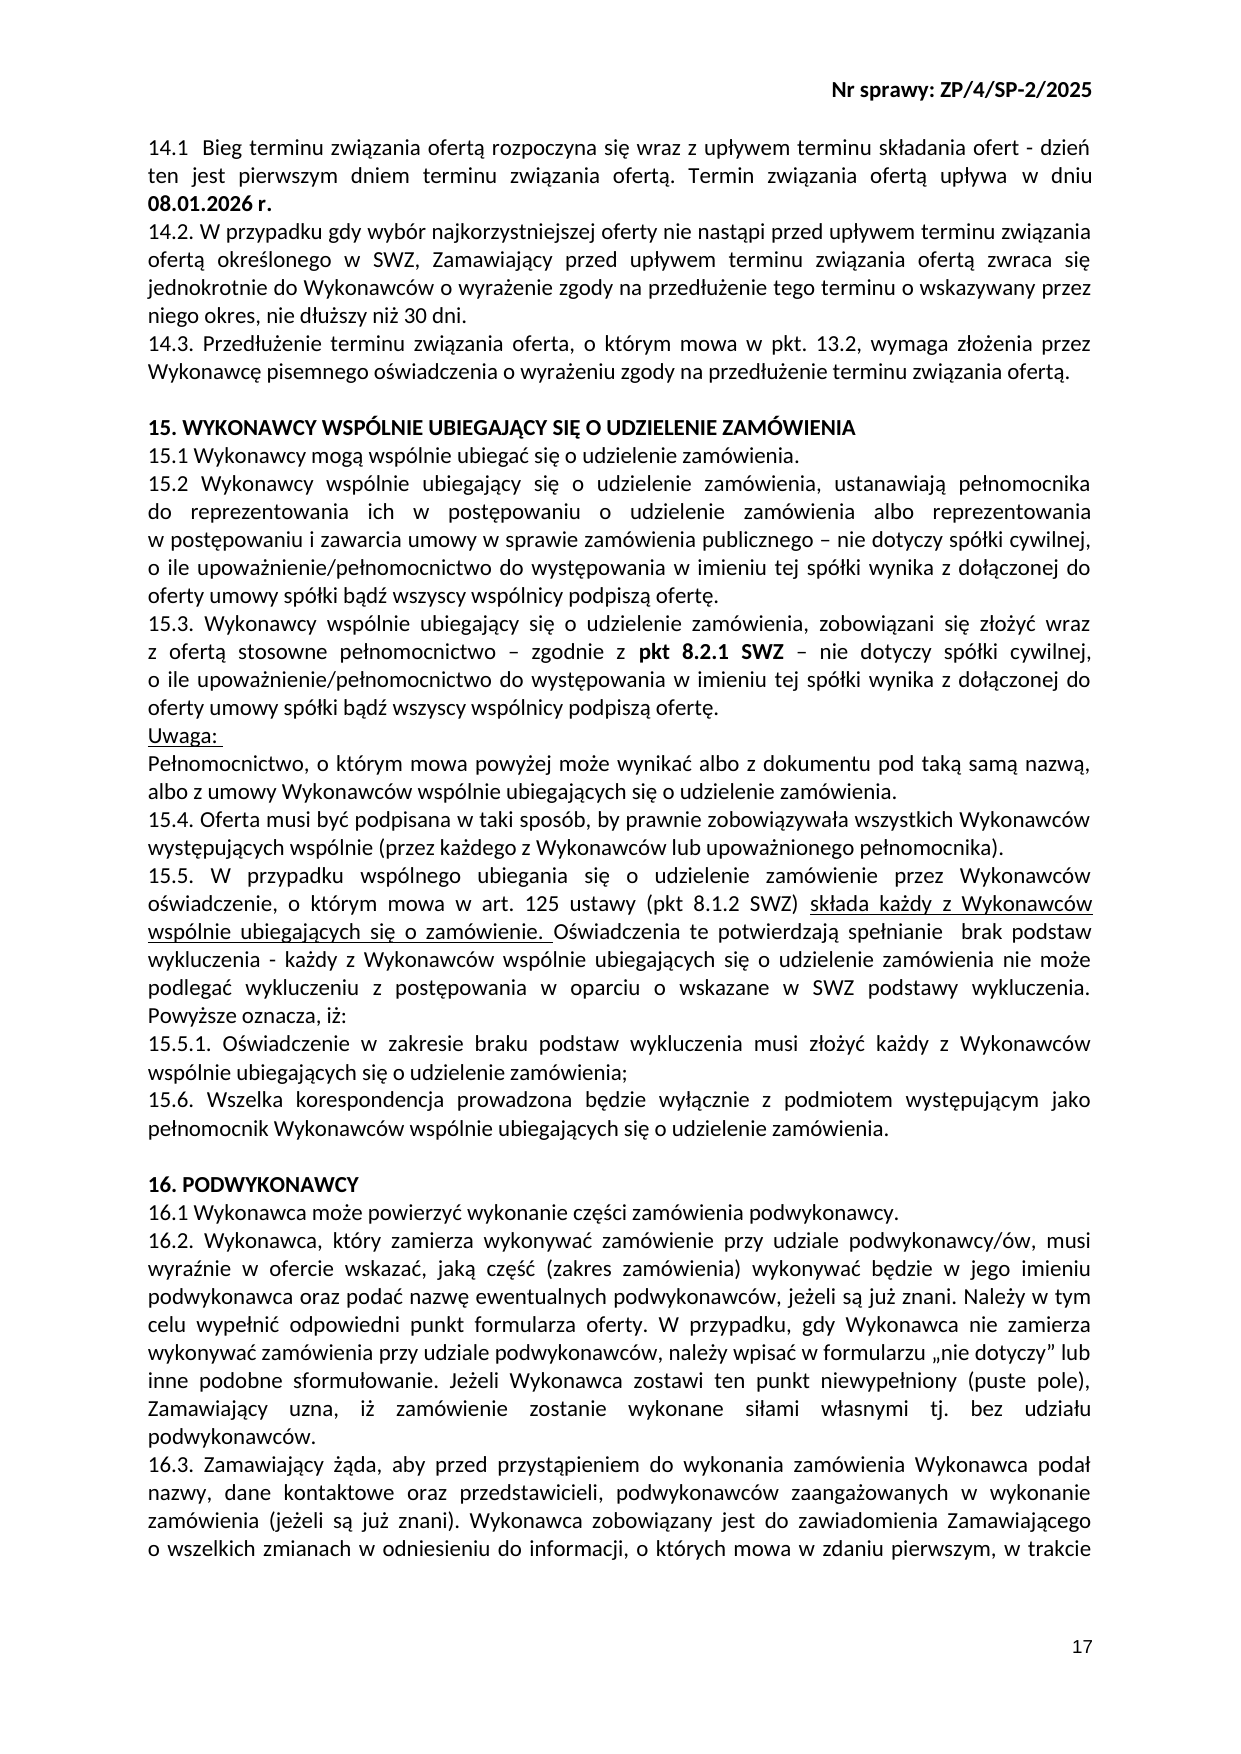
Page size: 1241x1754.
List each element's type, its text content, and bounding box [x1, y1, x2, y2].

text 16.1 Wykonawca może powierzyć wykonanie części zamówienia podwykonawcy. [148, 1198, 1092, 1226]
text Pełnomocnictwo, o którym mowa powyżej może wynikać albo z dokumentu pod taką samą nazwą, albo z umowy Wykonawców wspólnie ubiegających się o udzielenie zamówienia. [148, 749, 1092, 805]
text 15.3. Wykonawcy wspólnie ubiegający się o udzielenie zamówienia, zobowiązani się złożyć wraz z ofertą stosowne pełnomocnictwo – zgodnie z pkt 8.2.1 SWZ – nie dotyczy spółki cywilnej, o ile upoważnienie/pełnomocnictwo do występowania w imieniu tej spółki wynika z dołączonej do oferty umowy spółki bądź wszyscy wspólnicy podpiszą ofertę. [148, 609, 1092, 721]
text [148, 1450, 1092, 1562]
text 15.2 Wykonawcy wspólnie ubiegający się o udzielenie zamówienia, ustanawiają pełnomocnika do reprezentowania ich w postępowaniu o udzielenie zamówienia albo reprezentowania w postępowaniu i zawarcia umowy w sprawie zamówienia publicznego – nie dotyczy spółki cywilnej, o ile upoważnienie/pełnomocnictwo do występowania w imieniu tej spółki wynika z dołączonej do oferty umowy spółki bądź wszyscy wspólnicy podpiszą ofertę. [148, 469, 1092, 609]
text 15.5. W przypadku wspólnego ubiegania się o udzielenie zamówienie przez Wykonawców oświadczenie, o którym mowa w art. 125 ustawy (pkt 8.1.2 SWZ) składa każdy z Wykonawców wspólnie ubiegających się o zamówienie. Oświadczenia te potwierdzają spełnianie brak podstaw wykluczenia - każdy z Wykonawców wspólnie ubiegających się o udzielenie zamówienia nie może podlegać wykluczeniu z postępowania w oparciu o wskazane w SWZ podstawy wykluczenia. Powyższe oznacza, iż: [148, 861, 1092, 1029]
text 14.2. W przypadku gdy wybór najkorzystniejszej oferty nie nastąpi przed upływem terminu związania ofertą określonego w SWZ, Zamawiający przed upływem terminu związania ofertą zwraca się jednokrotnie do Wykonawców o wyrażenie zgody na przedłużenie tego terminu o wskazywany przez niego okres, nie dłuższy niż 30 dni. [148, 217, 1092, 329]
text 16.2. Wykonawca, który zamierza wykonywać zamówienie przy udziale podwykonawcy/ów, musi wyraźnie w ofercie wskazać, jaką część (zakres zamówienia) wykonywać będzie w jego imieniu podwykonawca oraz podać nazwę ewentualnych podwykonawców, jeżeli są już znani. Należy w tym celu wypełnić odpowiedni punkt formularza oferty. W przypadku, gdy Wykonawca nie zamierza wykonywać zamówienia przy udziale podwykonawców, należy wpisać w formularzu „nie dotyczy” lub inne podobne sformułowanie. Jeżeli Wykonawca zostawi ten punkt niewypełniony (puste pole), Zamawiający uzna, iż zamówienie zostanie wykonane siłami własnymi tj. bez udziału podwykonawców. [148, 1226, 1092, 1450]
text 16. PODWYKONAWCY [148, 1170, 1092, 1198]
text 14.3. Przedłużenie terminu związania oferta, o którym mowa w pkt. 13.2, wymaga złożenia przez Wykonawcę pisemnego oświadczenia o wyrażeniu zgody na przedłużenie terminu związania ofertą. [148, 329, 1092, 385]
text 15.1 Wykonawcy mogą wspólnie ubiegać się o udzielenie zamówienia. [148, 441, 1092, 469]
text 15. WYKONAWCY WSPÓLNIE UBIEGAJĄCY SIĘ O UDZIELENIE ZAMÓWIENIA [148, 413, 1092, 441]
text Uwaga: [148, 721, 1092, 749]
text 15.5.1. Oświadczenie w zakresie braku podstaw wykluczenia musi złożyć każdy z Wykonawców wspólnie ubiegających się o udzielenie zamówienia; [148, 1029, 1092, 1086]
text 15.4. Oferta musi być podpisana w taki sposób, by prawnie zobowiązywała wszystkich Wykonawców występujących wspólnie (przez każdego z Wykonawców lub upoważnionego pełnomocnika). [148, 805, 1092, 861]
text 15.6. Wszelka korespondencja prowadzona będzie wyłącznie z podmiotem występującym jako pełnomocnik Wykonawców wspólnie ubiegających się o udzielenie zamówienia. [148, 1086, 1092, 1142]
text 14.1 Bieg terminu związania ofertą rozpoczyna się wraz z upływem terminu składania ofert - dzień ten jest pierwszym dniem terminu związania ofertą. Termin związania ofertą upływa w dniu 08.01.2026 r. [148, 133, 1092, 217]
